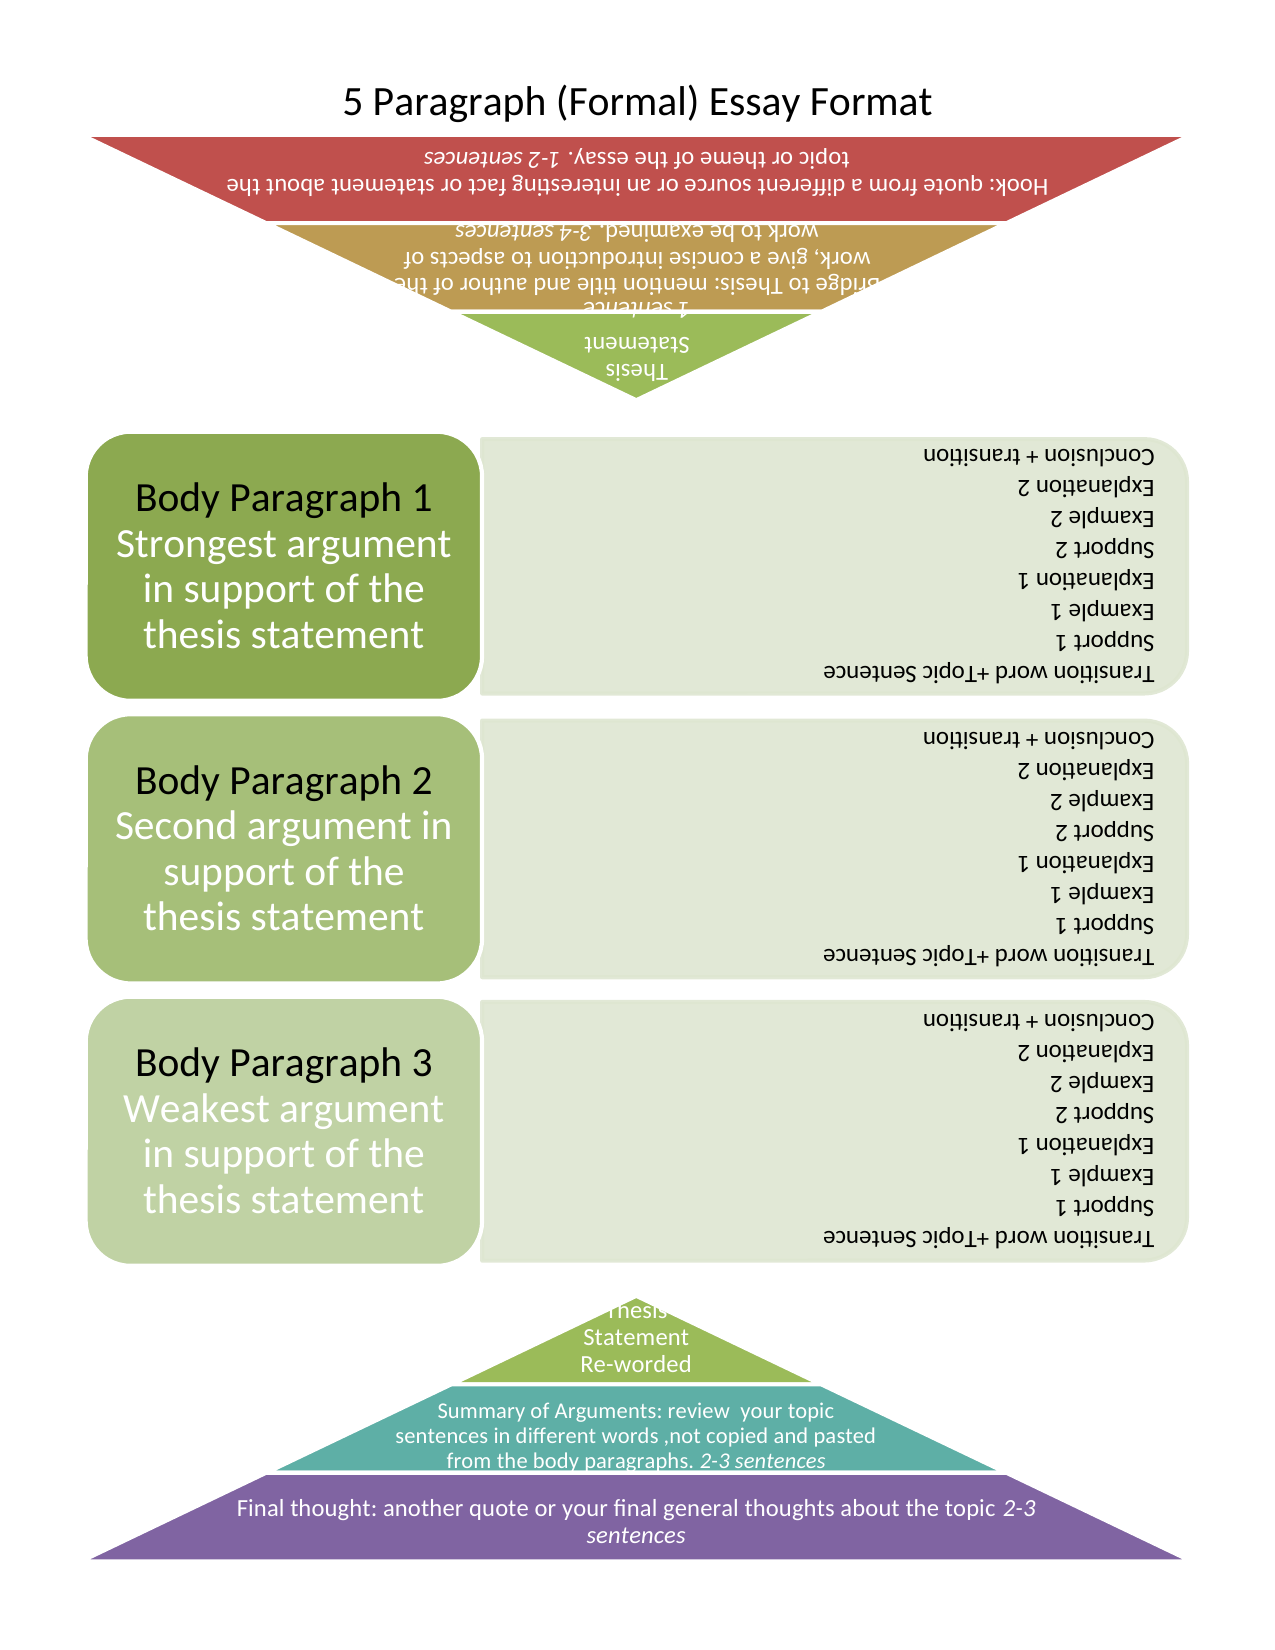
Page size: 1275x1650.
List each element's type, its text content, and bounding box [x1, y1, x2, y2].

text 5 Paragraph (Formal) Essay Format [75, 75, 1200, 126]
